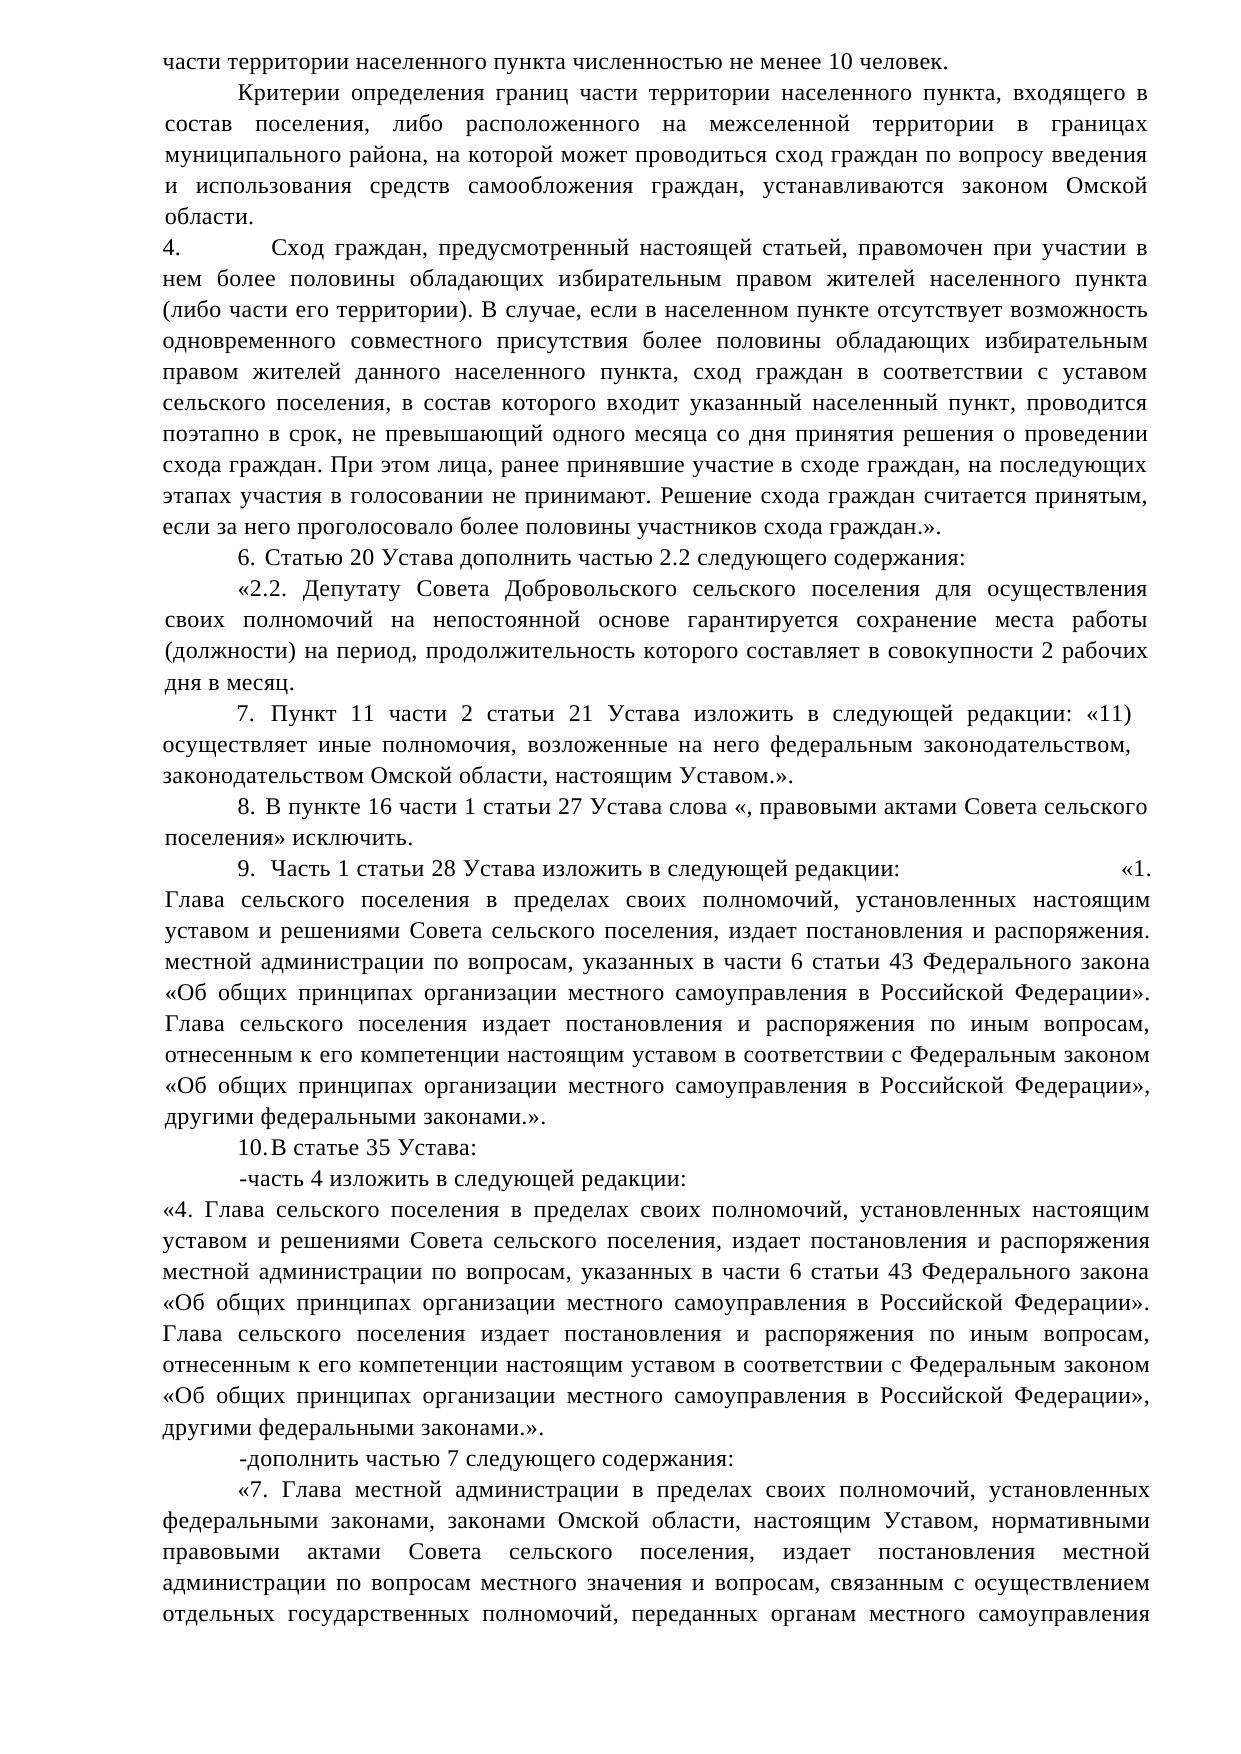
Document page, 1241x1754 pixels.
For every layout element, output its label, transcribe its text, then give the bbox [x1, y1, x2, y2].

list Сход граждан, предусмотренный настоящей статьей, правомочен при участии в нем более половины обладающих избирательным правом жителей населенного пункта (либо части его территории). В случае, если в населенном пункте отсутствует возможность одновременного совместного присутствия более половины обладающих избирательным правом жителей данного населенного пункта, сход граждан в соответствии с уставом сельского поселения, в состав которого входит указанный населенный пункт, проводится поэтапно в срок, не превышающий одного месяца со дня принятия решения о проведении схода граждан. При этом лица, ранее принявшие участие в сходе граждан, на последующих этапах участия в голосовании не принимают. Решение схода граждан считается принятым, если за него проголосовало более половины участников схода граждан.». [162, 231, 1149, 541]
list Пункт 11 части 2 статьи 21 Устава изложить в следующей редакции: «11) осуществляет иные полномочия, возложенные на него федеральным законодательством, законодательством Омской области, настоящим Уставом.». [162, 696, 1133, 789]
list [162, 44, 1149, 75]
text «2.2. Депутату Совета Добровольского сельского поселения для осуществления своих полномочий на непостоянной основе гарантируется сохранение места работы (должности) на период, продолжительность которого составляет в совокупности 2 рабочих дня в месяц. [164, 572, 1149, 696]
text «4. Глава сельского поселения в пределах своих полномочий, установленных настоящим уставом и решениями Совета сельского поселения, издает постановления и распоряжения местной администрации по вопросам, указанных в части 6 статьи 43 Федерального закона «Об общих принципах организации местного самоуправления в Российской Федерации». Глава сельского поселения издает постановления и распоряжения по иным вопросам, отнесенным к его компетенции настоящим уставом в соответствии с Федеральным законом «Об общих принципах организации местного самоуправления в Российской Федерации», другими федеральными законами.». [162, 1193, 1152, 1441]
list Часть 1 статьи 28 Устава изложить в следующей редакции: «1. Глава сельского поселения в пределах своих полномочий, установленных настоящим уставом и решениями Совета сельского поселения, издает постановления и распоряжения. местной администрации по вопросам, указанных в части 6 статьи 43 Федерального закона «Об общих принципах организации местного самоуправления в Российской Федерации». Глава сельского поселения издает постановления и распоряжения по иным вопросам, отнесенным к его компетенции настоящим уставом в соответствии с Федеральным законом «Об общих принципах организации местного самоуправления в Российской Федерации», другими федеральными законами.». [164, 851, 1152, 1131]
list Статью 20 Устава дополнить частью 2.2 следующего содержания: [164, 541, 1152, 572]
text -часть 4 изложить в следующей редакции: [162, 1162, 1152, 1193]
text -дополнить частью 7 следующего содержания: [162, 1441, 1152, 1472]
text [162, 1472, 1152, 1627]
text Критерии определения границ части территории населенного пункта, входящего в состав поселения, либо расположенного на межселенной территории в границах муниципального района, на которой может проводиться сход граждан по вопросу введения и использования средств самообложения граждан, устанавливаются законом Омской области. [164, 75, 1149, 231]
list В пункте 16 части 1 статьи 27 Устава слова «, правовыми актами Совета сельского поселения» исключить. [164, 789, 1149, 851]
list В статье 35 Устава: [164, 1131, 1152, 1162]
